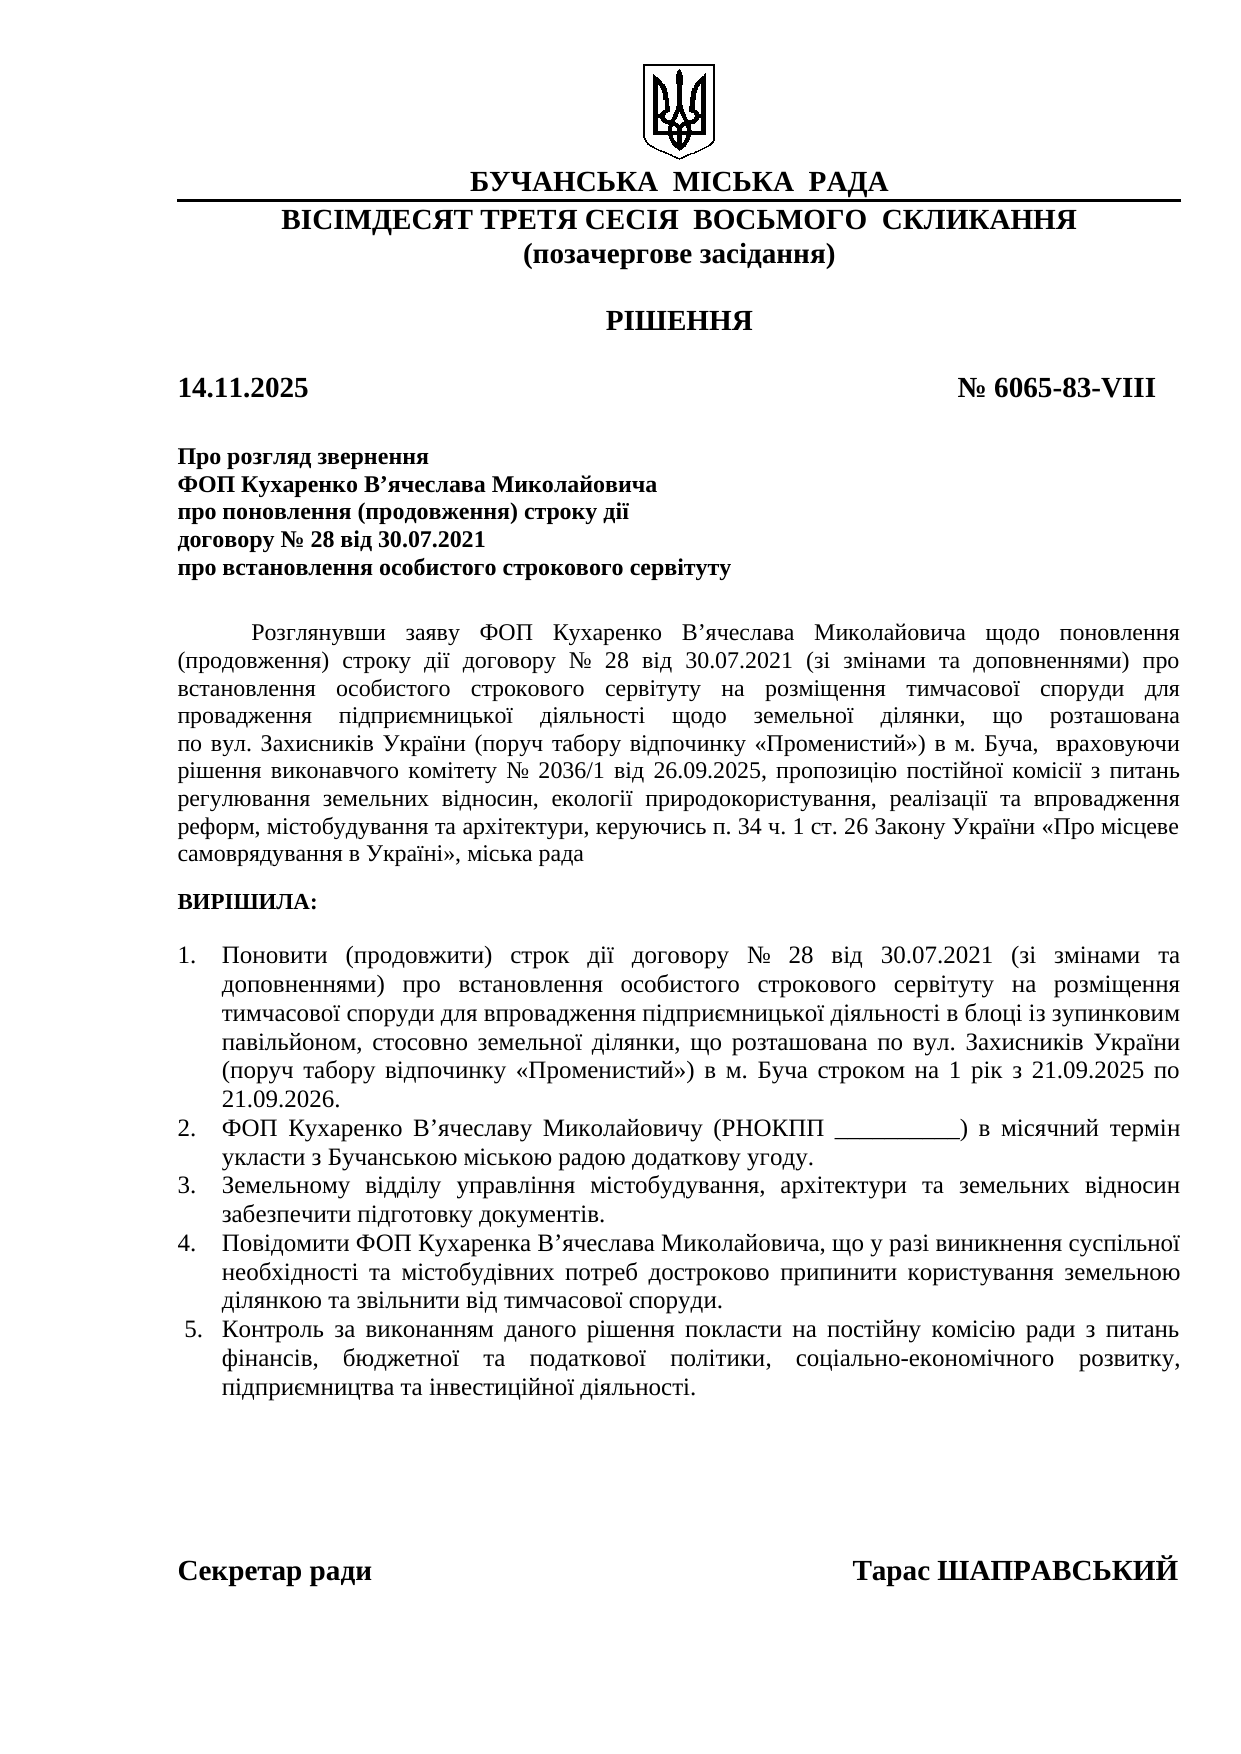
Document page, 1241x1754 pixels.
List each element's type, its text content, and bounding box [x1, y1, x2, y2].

text Розглянувши заяву ФОП Кухаренко В’ячеслава Миколайовича щодо поновлення (продовження) строку дії договору № 28 від 30.07.2021 (зі змінами та доповненнями) про встановлення особистого строкового сервітуту на розміщення тимчасової споруди для провадження підприємницької діяльності щодо земельної ділянки, що розташована по вул. Захисників України (поруч табору відпочинку «Променистий») в м. Буча, враховуючи рішення виконавчого комітету № 2036/1 від 26.09.2025, пропозицію постійної комісії з питань регулювання земельних відносин, екології природокористування, реалізації та впровадження реформ, містобудування та архітектури, керуючись п. 34 ч. 1 ст. 26 Закону України «Про місцеве самоврядування в Україні», міська рада [177, 618, 1181, 867]
text про поновлення (продовження) строку дії [177, 497, 1181, 525]
text Про розгляд звернення [177, 442, 1181, 470]
text договору № 28 від 30.07.2021 [177, 525, 1181, 552]
text Секретар ради Тарас ШАПРАВСЬКИЙ [177, 1553, 1181, 1587]
text БУЧАНСЬКА МІСЬКА РАДА [177, 164, 1181, 199]
text ВИРІШИЛА: [177, 888, 1181, 914]
text ВІСІМДЕСЯТ ТРЕТЯ СЕСІЯ ВОСЬМОГО СКЛИКАННЯ [177, 202, 1181, 236]
list Контроль за виконанням даного рішення покласти на постійну комісію ради з питань фінансів, бюджетної та податкової політики, соціально-економічного розвитку, підприємництва та інвестиційної діяльності. [184, 1314, 1181, 1400]
text 14.11.2025 № 6065-83-VIII [177, 370, 1181, 404]
list ФОП Кухаренко В’ячеславу Миколайовичу (РНОКПП __________) в місячний термін укласти з Бучанською міською радою додаткову угоду. [177, 1113, 1181, 1170]
list Земельному відділу управління містобудування, архітектури та земельних відносин забезпечити підготовку документів. [177, 1170, 1181, 1228]
list Повідомити ФОП Кухаренка В’ячеслава Миколайовича, що у разі виникнення суспільної необхідності та містобудівних потреб достроково припинити користування земельною ділянкою та звільнити від тимчасової споруди. [177, 1228, 1181, 1314]
text ФОП Кухаренко В’ячеслава Миколайовича [177, 470, 1181, 497]
text РІШЕННЯ [177, 303, 1181, 337]
text про встановлення особистого строкового сервітуту [177, 552, 1181, 580]
text (позачергове засідання) [177, 236, 1181, 269]
list Поновити (продовжити) строк дії договору № 28 від 30.07.2021 (зі змінами та доповненнями) про встановлення особистого строкового сервітуту на розміщення тимчасової споруди для впровадження підприємницької діяльності в блоці із зупинковим павільйоном, стосовно земельної ділянки, що розташована по вул. Захисників України (поруч табору відпочинку «Променистий») в м. Буча строком на 1 рік з 21.09.2025 по 21.09.2026. [177, 940, 1181, 1113]
